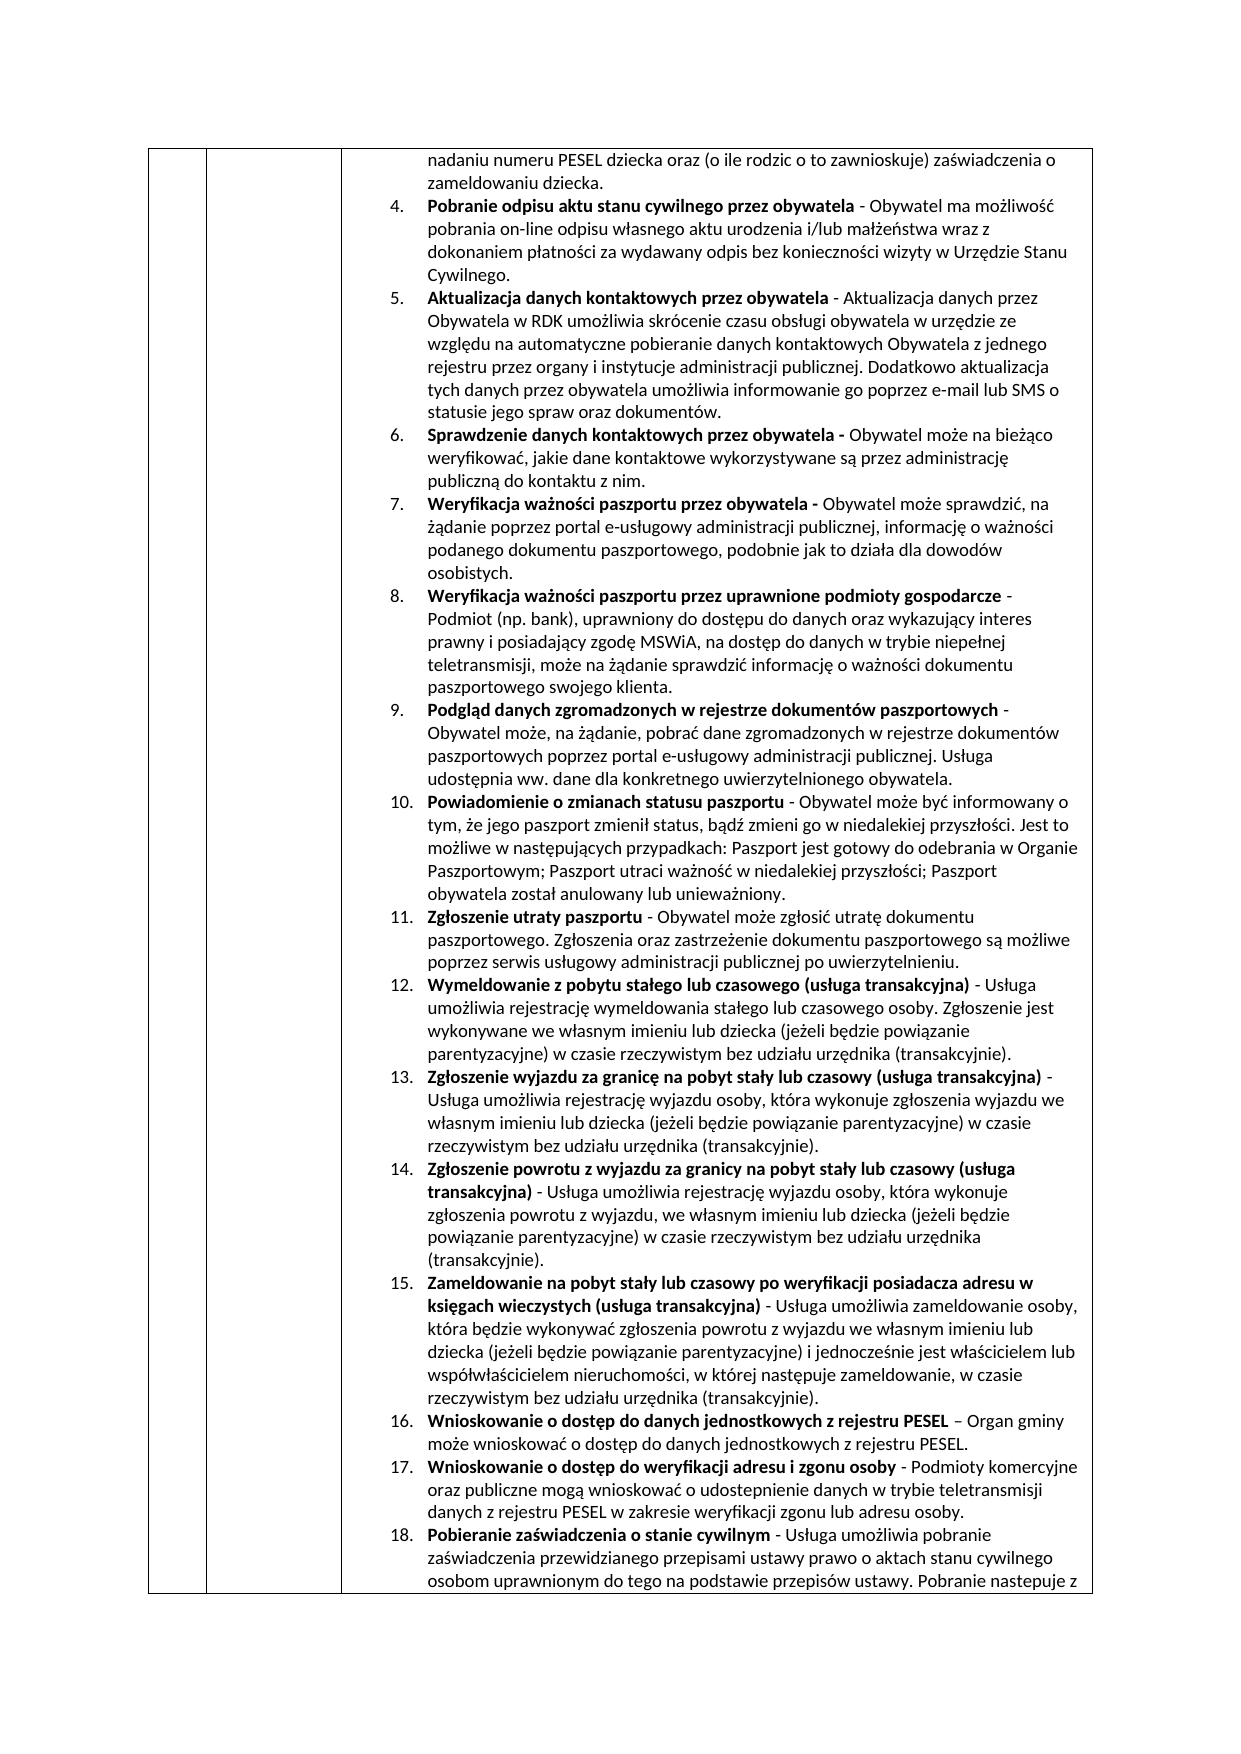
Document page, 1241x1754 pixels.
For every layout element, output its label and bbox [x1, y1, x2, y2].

table_cell [207, 149, 341, 1592]
table_cell [149, 149, 206, 1592]
table_cell [342, 149, 1092, 1592]
